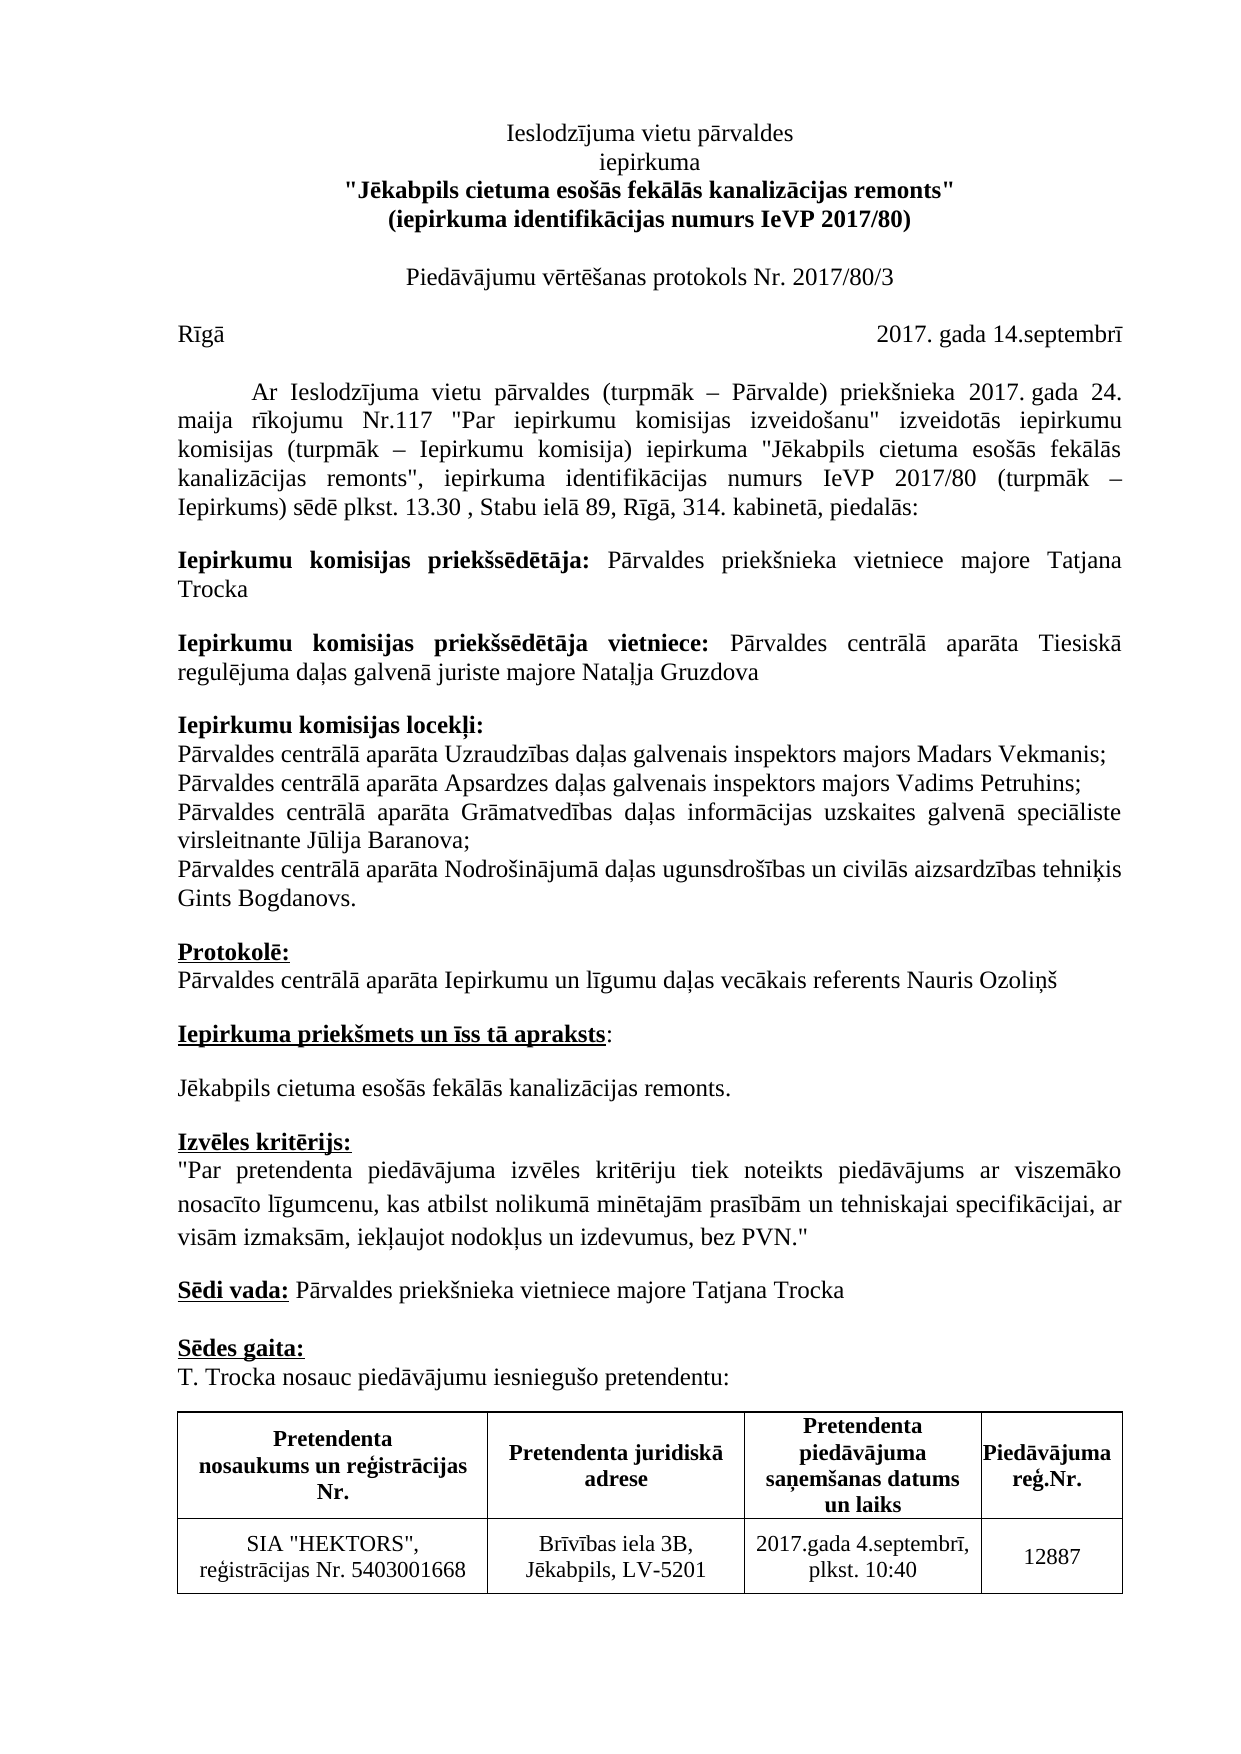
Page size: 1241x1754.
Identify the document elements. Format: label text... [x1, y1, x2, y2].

text Ar Ieslodzījuma vietu pārvaldes (turpmāk – Pārvalde) priekšnieka 2017. gada 24. maija rīkojumu Nr.117 "Par iepirkumu komisijas izveidošanu" izveidotās iepirkumu komisijas (turpmāk – Iepirkumu komisija) iepirkuma "Jēkabpils cietuma esošās fekālās kanalizācijas remonts", iepirkuma identifikācijas numurs IeVP 2017/80 (turpmāk – Iepirkums) sēdē plkst. 13.30 , Stabu ielā 89, Rīgā, 314. kabinetā, piedalās: [177, 377, 1122, 521]
table_header Pretendenta nosaukums un reģistrācijas Nr. [178, 1413, 487, 1518]
text Iepirkumu komisijas priekšsēdētāja vietniece: Pārvaldes centrālā aparāta Tiesiskā regulējuma daļas galvenā juriste majore Nataļja Gruzdova [177, 628, 1122, 686]
table_header Pretendenta piedāvājuma saņemšanas datums un laiks [745, 1413, 981, 1518]
text Jēkabpils cietuma esošās fekālās kanalizācijas remonts. [177, 1073, 1122, 1102]
table_cell 2017.gada 4.septembrī, plkst. 10:40 [745, 1519, 981, 1593]
table_cell Brīvības iela 3B, Jēkabpils, LV-5201 [488, 1519, 744, 1593]
text Pārvaldes centrālā aparāta Iepirkumu un līgumu daļas vecākais referents Nauris Ozoliņš [177, 966, 1122, 994]
table_header Pretendenta juridiskā adrese [488, 1413, 744, 1518]
text Iepirkumu komisijas locekļi: [177, 711, 1122, 739]
text Piedāvājumu vērtēšanas Nr. 2017/80/3 [177, 262, 1122, 291]
text Ieslodzījuma vietu pārvaldes [177, 118, 1122, 147]
table_header Piedāvājuma reģ.Nr. [982, 1413, 1122, 1518]
text iepirkuma [177, 147, 1122, 176]
text "Par pretendenta piedāvājuma izvēles kritēriju tiek noteikts piedāvājums ar viszemāko nosacīto līgumcenu, kas atbilst nolikumā minētajām prasībām un tehniskajai specifikācijai, ar visām izmaksām, iekļaujot nodokļus un izdevumus, bez PVN." [177, 1156, 1122, 1250]
text Sēdes gaita: [177, 1333, 1118, 1362]
text Pārvaldes centrālā aparāta Grāmatvedības daļas informācijas uzskaites galvenā speciāliste virsleitnante Jūlija Baranova; [177, 797, 1122, 854]
text (iepirkuma identifikācijas numurs IeVP 2017/80) [177, 204, 1122, 233]
text Iepirkuma priekšmets un īss tā apraksts: [177, 1019, 1122, 1048]
text Rīgā 2017. gada 14.septembrī [177, 319, 1122, 348]
text Izvēles kritērijs: [177, 1127, 1118, 1156]
text Pārvaldes centrālā aparāta Nodrošinājumā daļas ugunsdrošības un civilās aizsardzības tehniķis Gints Bogdanovs. [177, 854, 1122, 912]
text Protokolē: [177, 937, 1118, 966]
text Iepirkumu komisijas priekšsēdētāja: Pārvaldes priekšnieka vietniece majore Tatjana Trocka [177, 546, 1122, 603]
table_cell SIA "HEKTORS", reģistrācijas Nr. 5403001668 [178, 1519, 487, 1593]
text "Jēkabpils cietuma esošās fekālās kanalizācijas remonts" [177, 176, 1122, 204]
text T. Trocka nosauc piedāvājumu iesniegušo pretendentu: [177, 1362, 1118, 1391]
text Pārvaldes centrālā aparāta Apsardzes daļas galvenais inspektors majors Vadims Petruhins; [177, 768, 1122, 797]
text Pārvaldes centrālā aparāta Uzraudzības daļas galvenais inspektors majors Madars Vekmanis; [177, 739, 1122, 768]
table_cell 12887 [982, 1519, 1122, 1593]
text Sēdi vada: Pārvaldes priekšnieka vietniece majore Tatjana Trocka [177, 1276, 1122, 1304]
